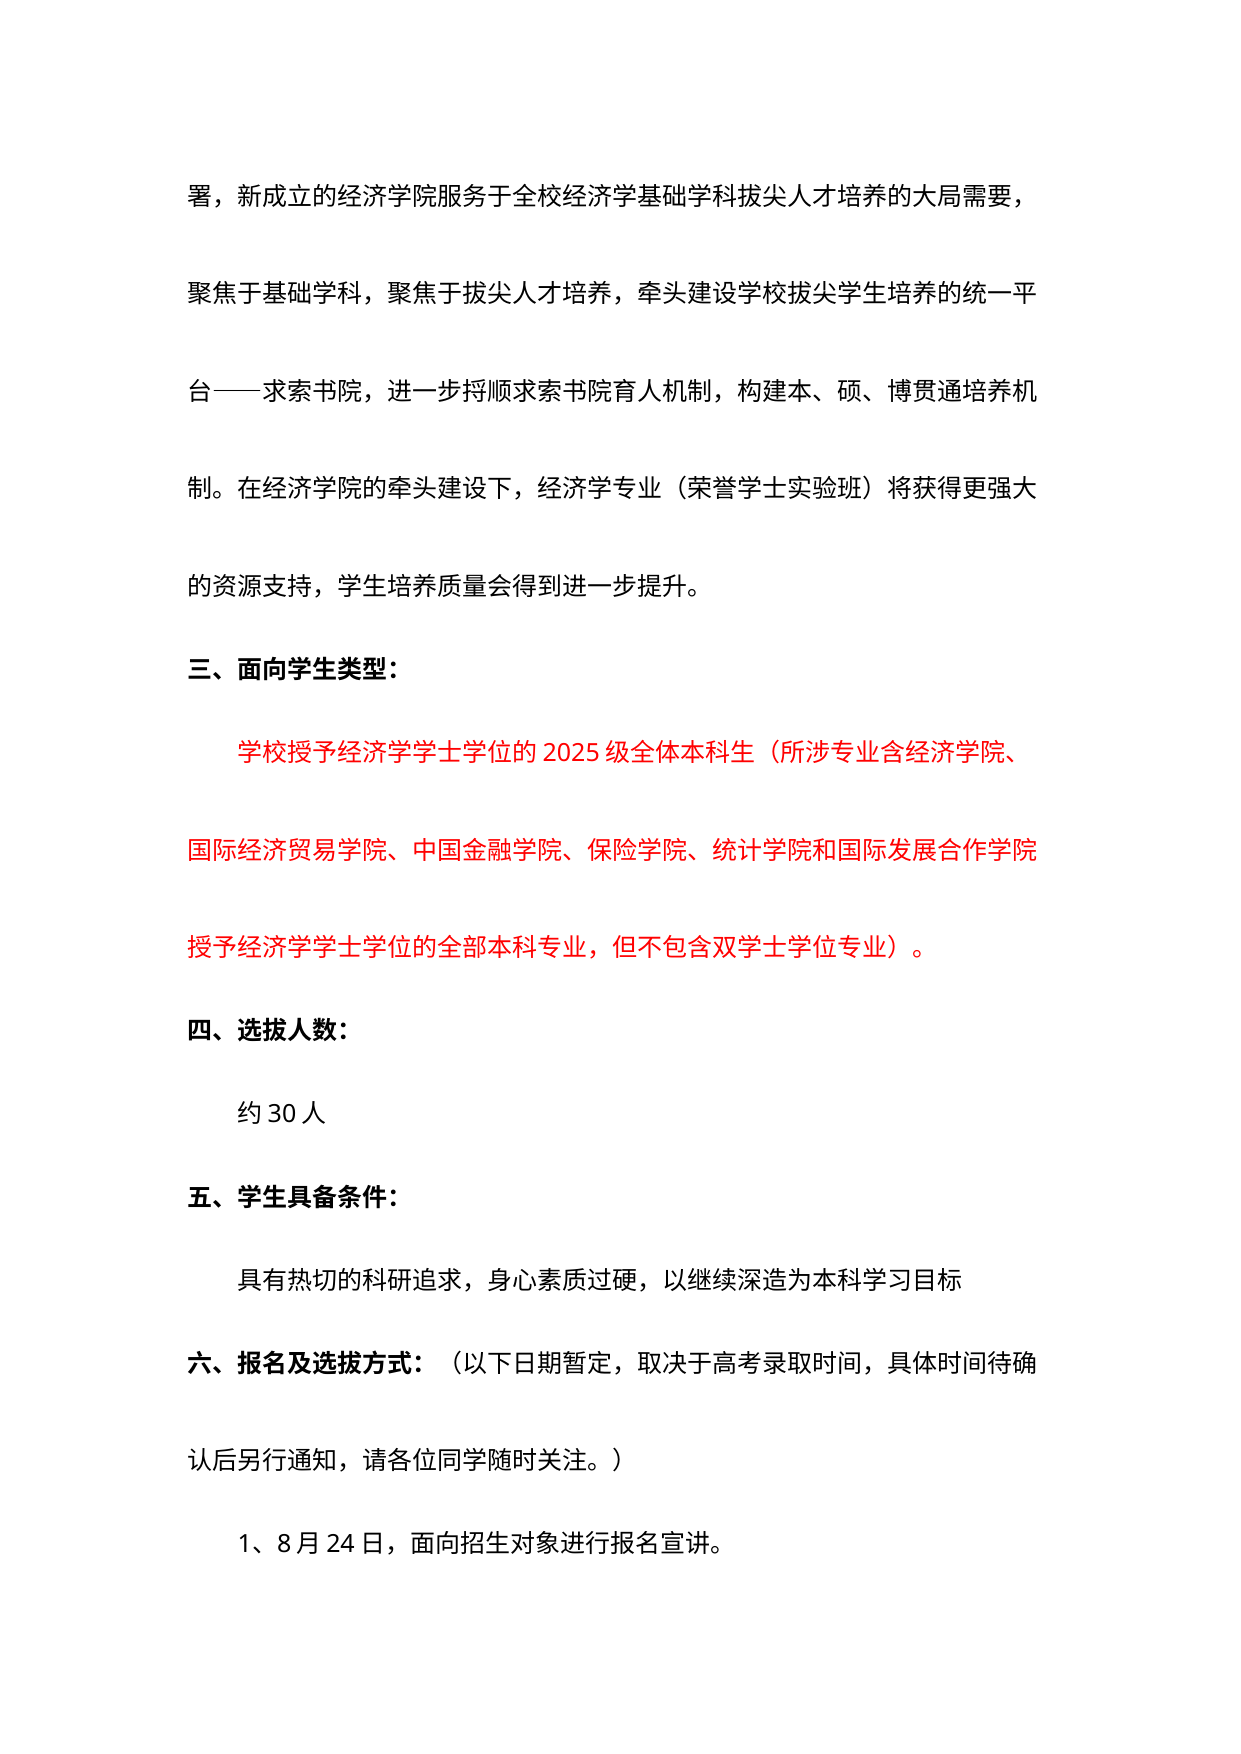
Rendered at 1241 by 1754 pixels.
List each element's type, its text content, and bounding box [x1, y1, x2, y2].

text 六、报名及选拔方式：（以下日期暂定，取决于高考录取时间，具体时间待确认后另行通知，请各位同学随时关注。） [187, 1329, 1053, 1491]
text 四、选拔人数： [187, 996, 1053, 1061]
text 五、学生具备条件： [187, 1163, 1053, 1228]
text 三、面向学生类型： [187, 635, 1053, 700]
text 约30人 [187, 1079, 1053, 1144]
text 1、8月24日，面向招生对象进行报名宣讲。 [187, 1509, 1053, 1574]
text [187, 162, 1053, 617]
text 具有热切的科研追求，身心素质过硬，以继续深造为本科学习目标 [187, 1246, 1053, 1311]
text 学校授予经济学学士学位的2025级全体本科生（所涉专业含经济学院、国际经济贸易学院、中国金融学院、保险学院、统计学院和国际发展合作学院授予经济学学士学位的全部本科专业，但不包含双学士学位专业）。 [187, 718, 1053, 978]
